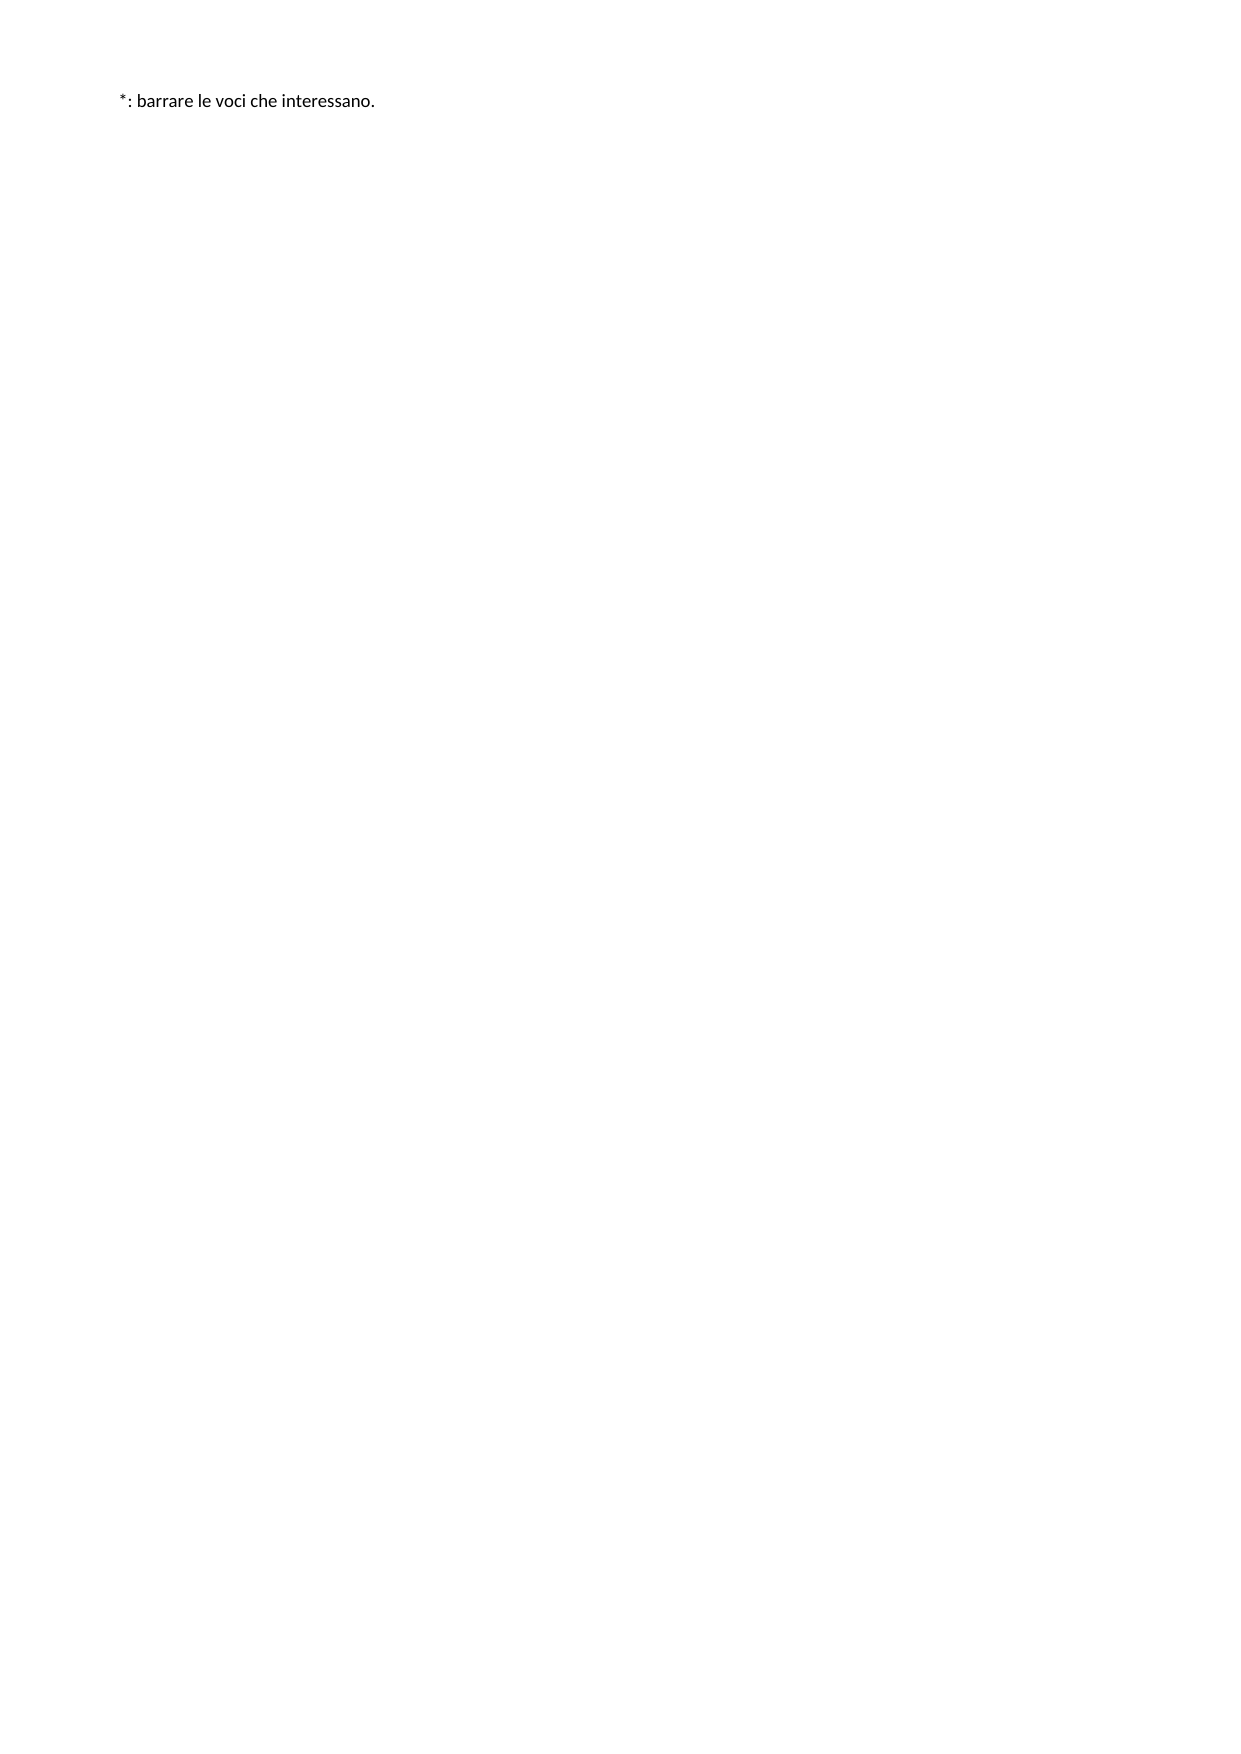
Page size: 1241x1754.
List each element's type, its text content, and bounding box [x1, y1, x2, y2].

text *: barrare le voci che interessano. [118, 89, 1122, 112]
